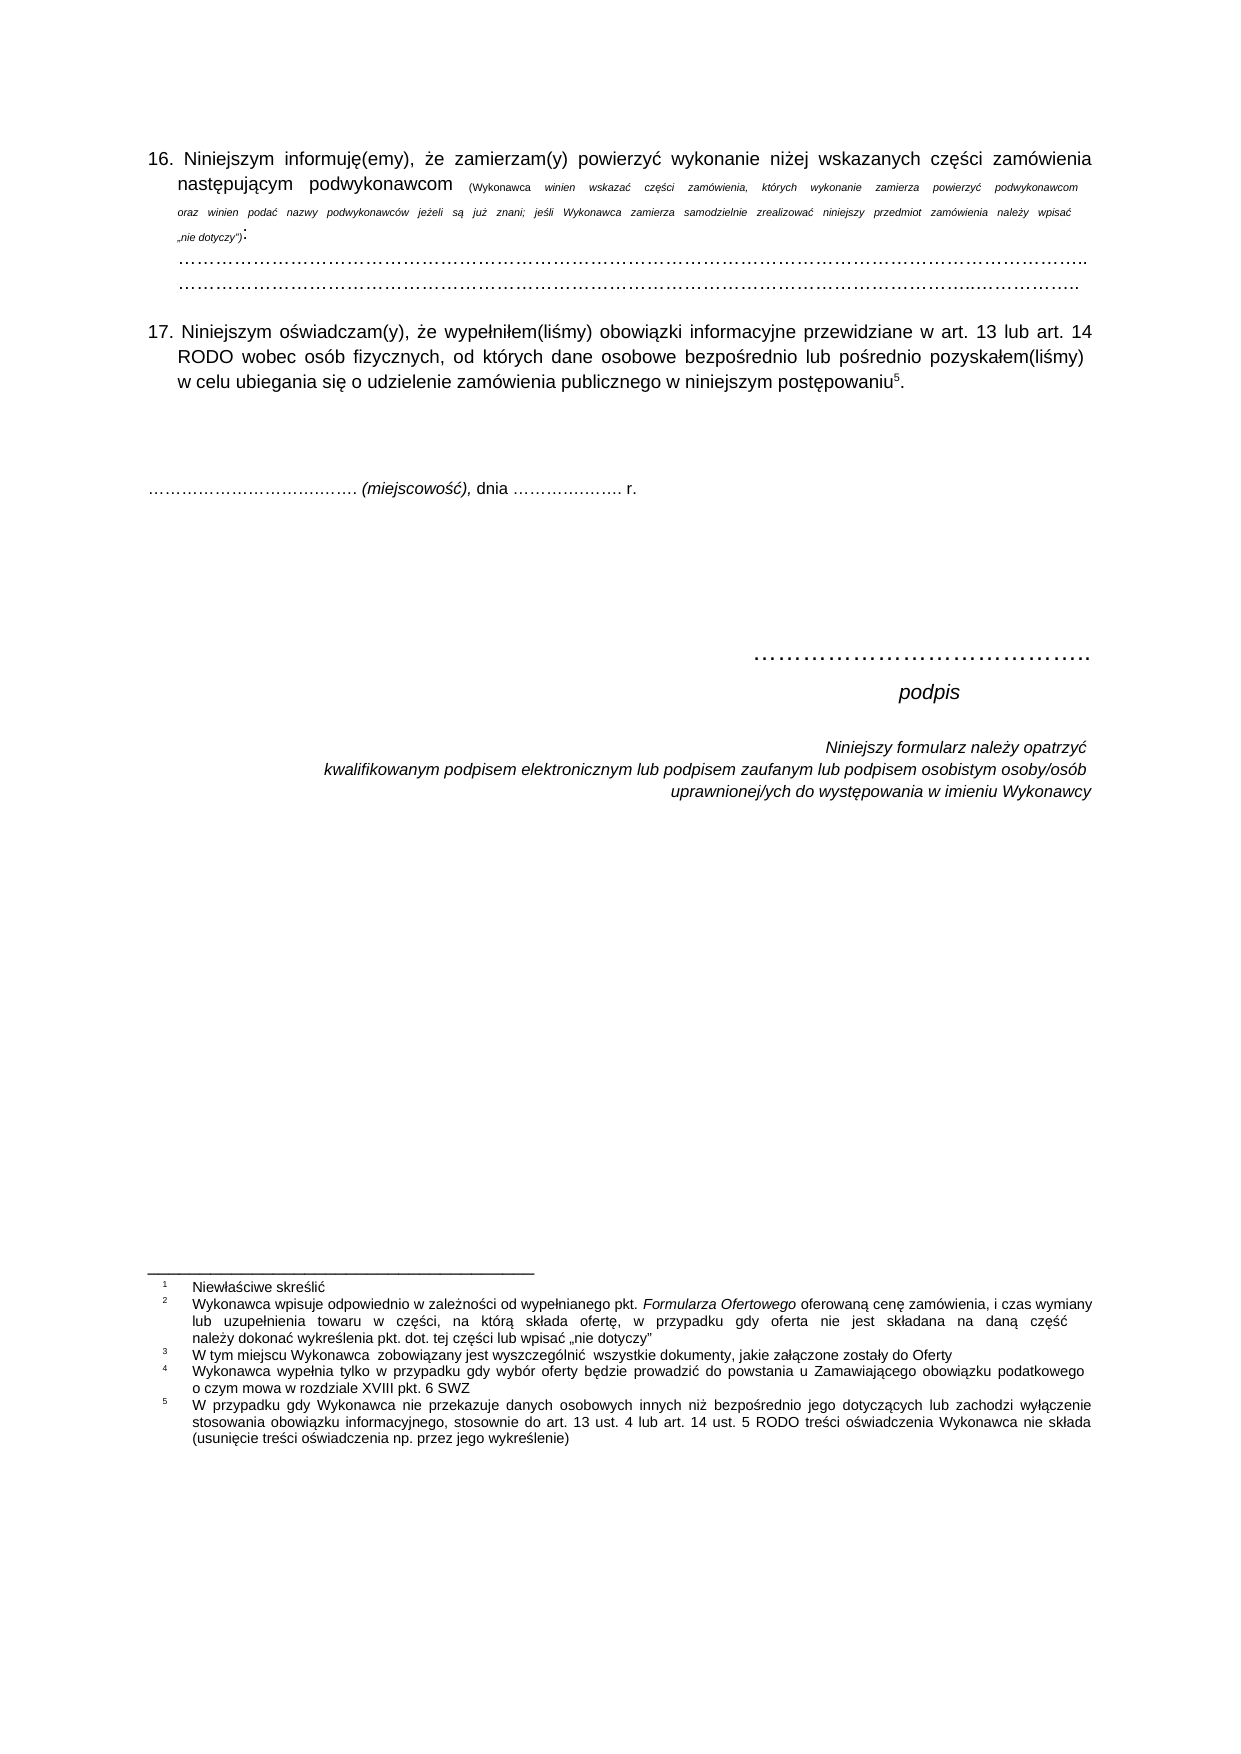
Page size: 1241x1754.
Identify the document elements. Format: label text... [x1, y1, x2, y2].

list Niewłaściwe skreślić [162, 1279, 1093, 1296]
text 16. Niniejszym informuję(emy), że zamierzam(y) powierzyć wykonanie niżej wskazanych części zamówienia następującym podwykonawcom (Wykonawca winien wskazać części zamówienia, których wykonanie zamierza powierzyć podwykonawcom oraz winien podać nazwy podwykonawców jeżeli są już znani; jeśli Wykonawca zamierza samodzielnie zrealizować niniejszy przedmiot zamówienia należy wpisać „nie dotyczy”): [148, 148, 1093, 243]
text 17. Niniejszym oświadczam(y), że wypełniłem(liśmy) obowiązki informacyjne przewidziane w art. 13 lub art. 14 RODO wobec osób fizycznych, od których dane osobowe bezpośrednio lub pośrednio pozyskałem(liśmy) w celu ubiegania się o udzielenie zamówienia publicznego w niniejszym postępowaniu5. [148, 321, 1093, 392]
text Niniejszy formularz należy opatrzyć kwalifikowanym podpisem elektronicznym lub podpisem zaufanym lub podpisem osobistym osoby/osób uprawnionej/ych do występowania w imieniu Wykonawcy [148, 738, 1093, 801]
list Wykonawca wpisuje odpowiednio w zależności od wypełnianego pkt. Formularza Ofertowego oferowaną cenę zamówienia, i czas wymiany lub uzupełnienia towaru w części, na którą składa ofertę, w przypadku gdy oferta nie jest składana na daną część należy dokonać wykreślenia pkt. dot. tej części lub wpisać „nie dotyczy” [162, 1296, 1093, 1346]
text podpis [148, 680, 1093, 704]
list W przypadku gdy Wykonawca nie przekazuje danych osobowych innych niż bezpośrednio jego dotyczących lub zachodzi wyłączenie stosowania obowiązku informacyjnego, stosownie do art. 13 ust. 4 lub art. 14 ust. 5 RODO treści oświadczenia Wykonawca nie składa (usunięcie treści oświadczenia np. przez jego wykreślenie) [162, 1396, 1093, 1447]
text _____________________________________ [148, 1254, 1093, 1276]
list Wykonawca wypełnia tylko w przypadku gdy wybór oferty będzie prowadzić do powstania u Zamawiającego obowiązku podatkowego o czym mowa w rozdziale XVIII pkt. 6 SWZ [162, 1363, 1093, 1396]
text ………………………………….. [148, 637, 1093, 665]
text ………………………………………………………………………………………………………………………………..………………………………………………………………………………………………………………..…………….. [177, 247, 1093, 293]
list W tym miejscu Wykonawca zobowiązany jest wyszczególnić wszystkie dokumenty, jakie załączone zostały do Oferty [162, 1346, 1093, 1363]
text ………………………….……. (miejscowość), dnia ………….……. r. [148, 478, 1093, 498]
